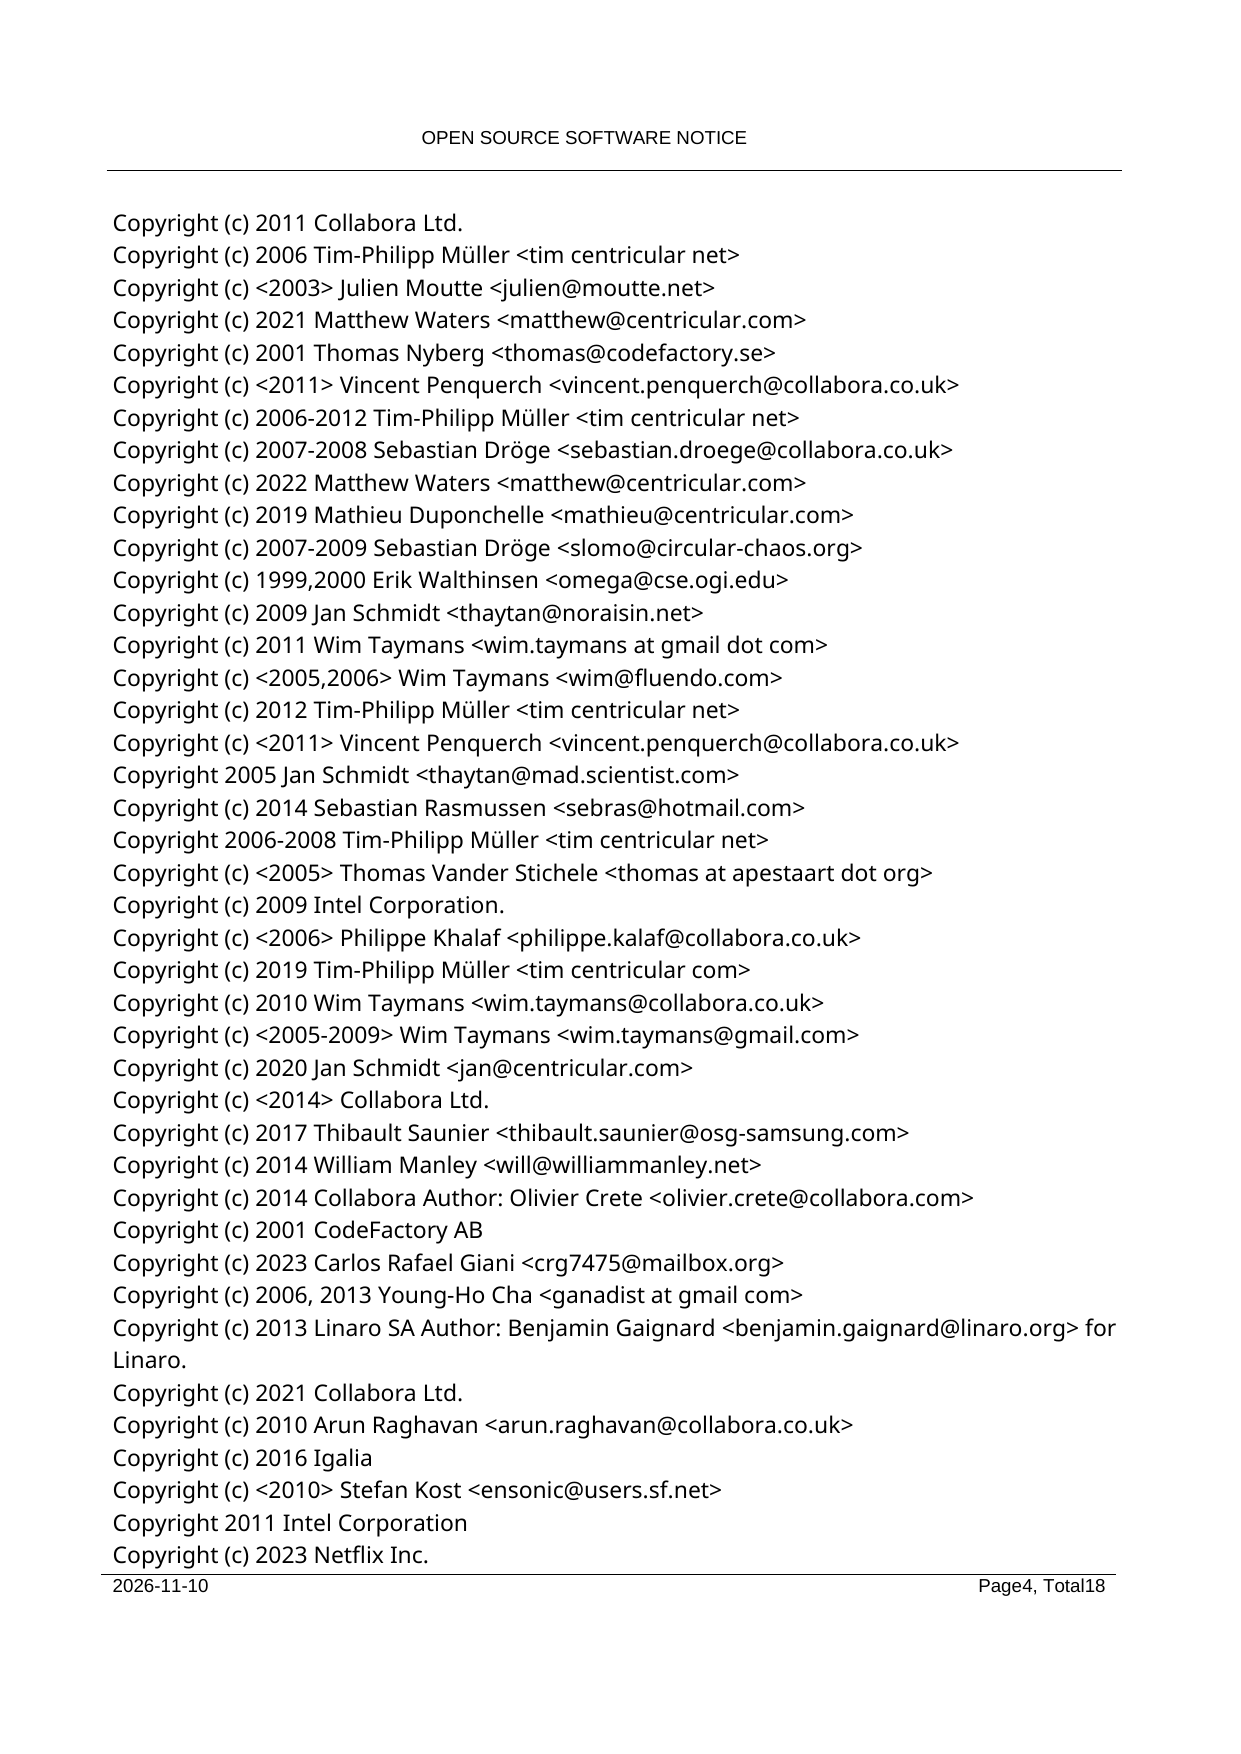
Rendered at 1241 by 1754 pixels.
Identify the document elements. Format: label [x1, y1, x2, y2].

text [112, 206, 1128, 1571]
